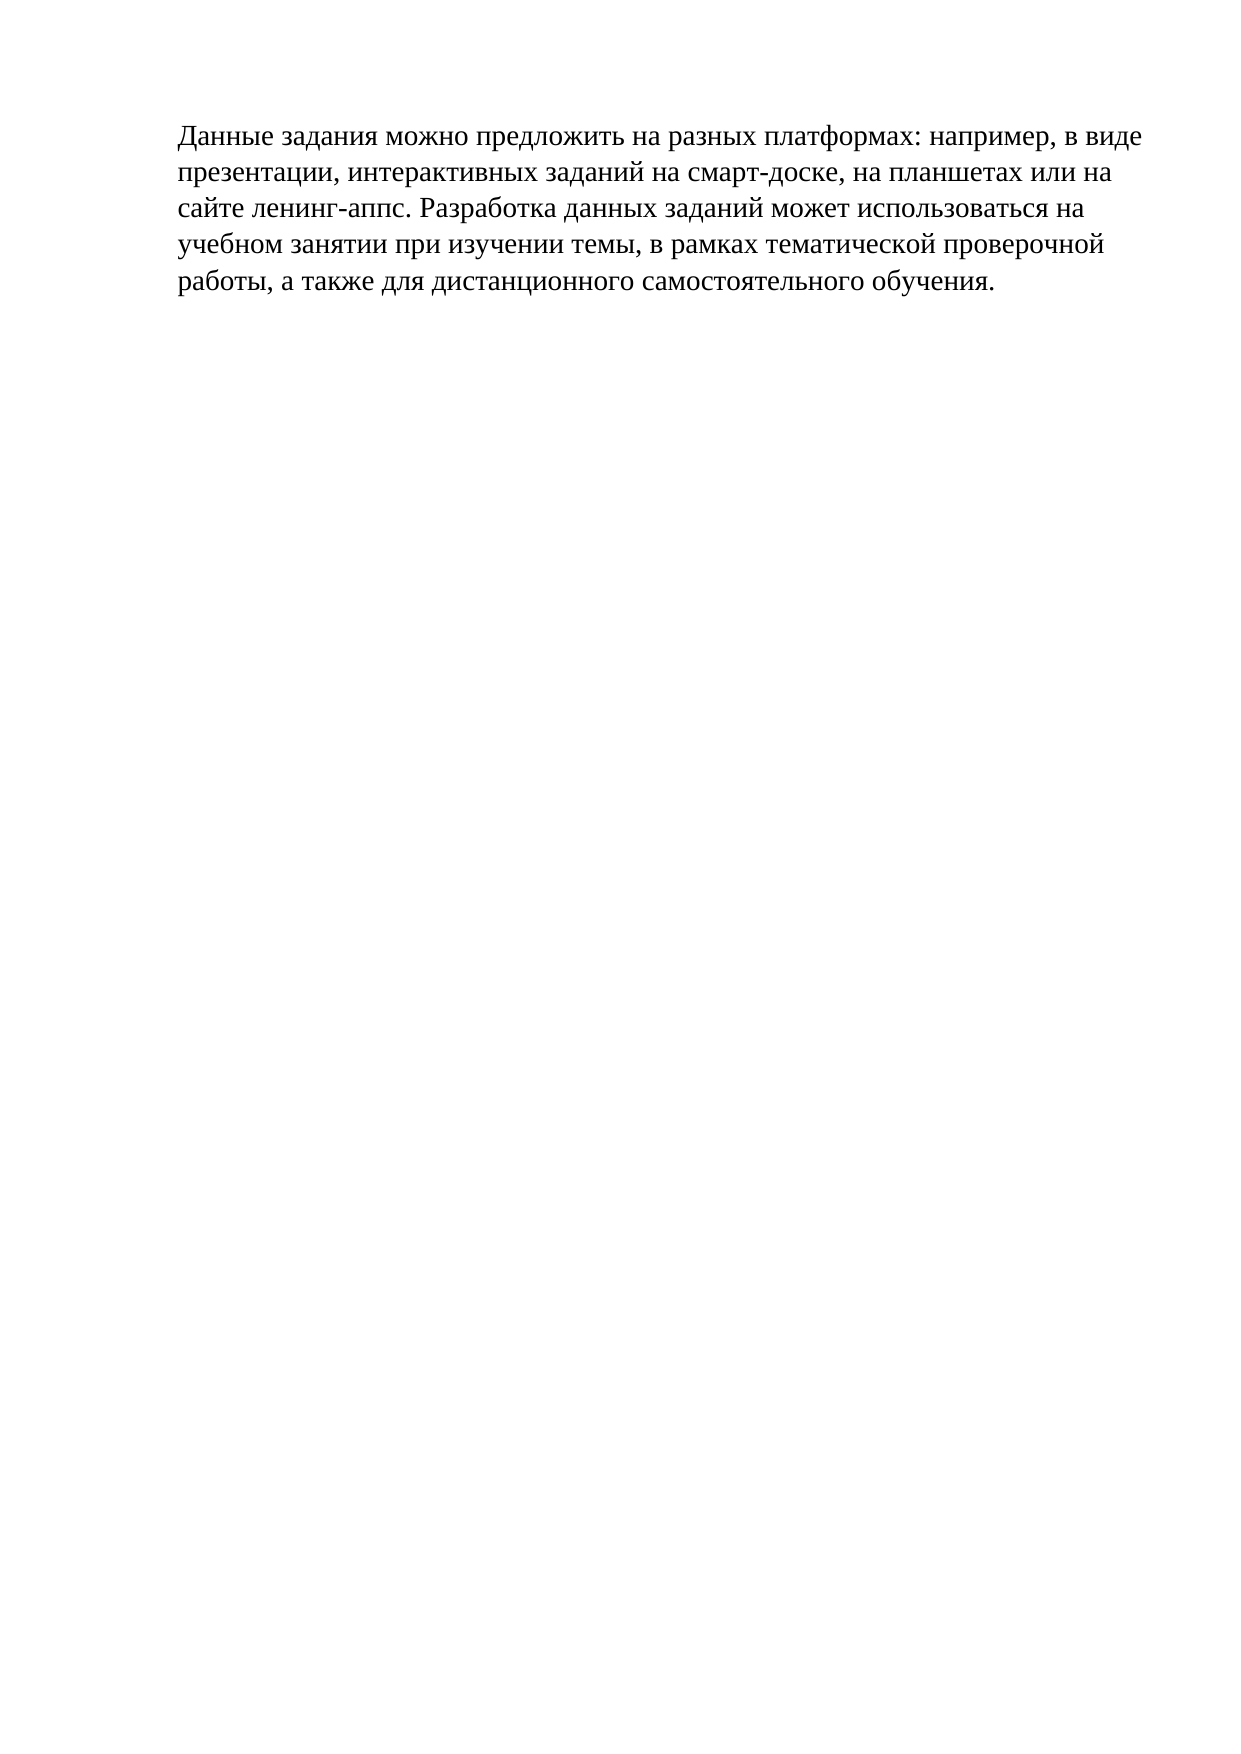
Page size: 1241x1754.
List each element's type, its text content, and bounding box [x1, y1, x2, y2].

text Данные задания можно предложить на разных платформах: например, в виде презентации, интерактивных заданий на смарт-доске, на планшетах или на сайте ленинг-аппс. Разработка данных заданий может использоваться на учебном занятии при изучении темы, в рамках тематической проверочной работы, а также для дистанционного самостоятельного обучения. [177, 118, 1152, 296]
